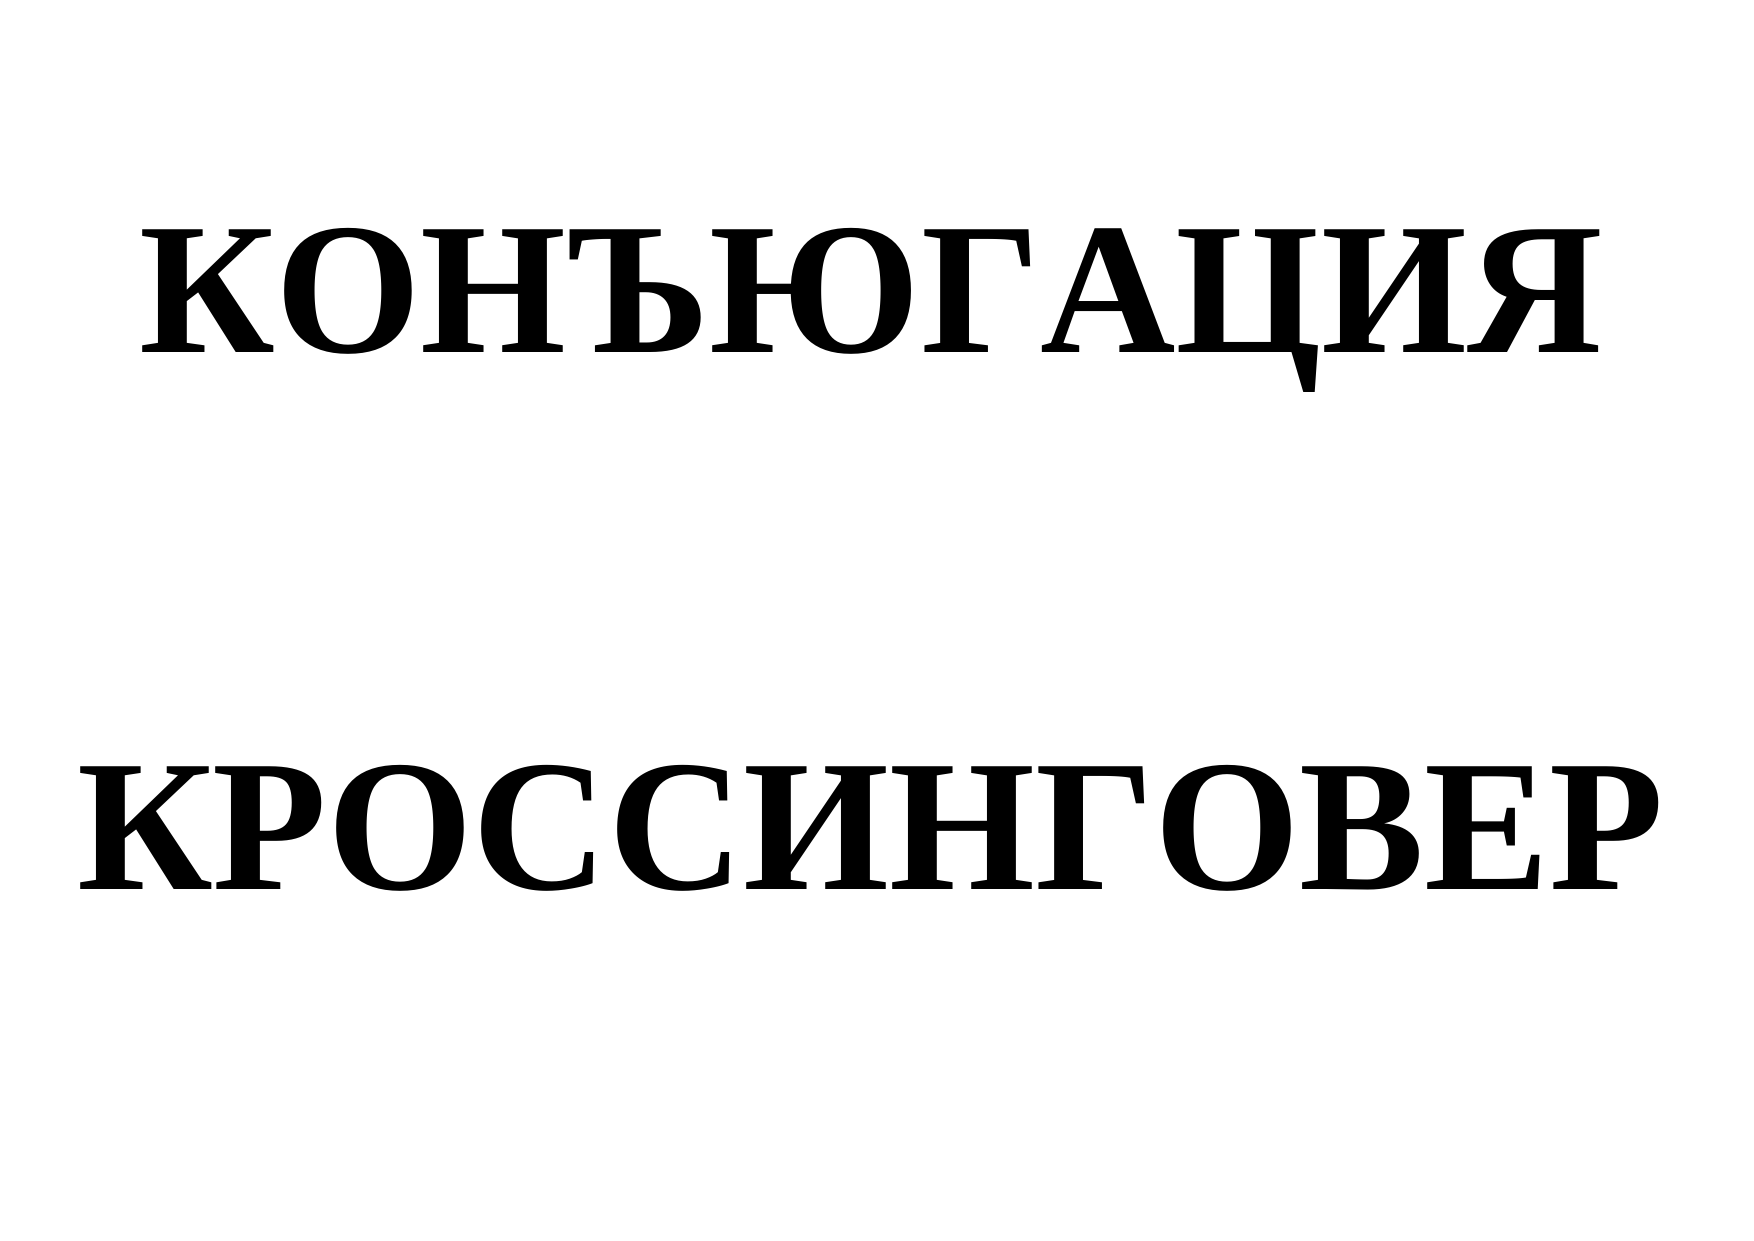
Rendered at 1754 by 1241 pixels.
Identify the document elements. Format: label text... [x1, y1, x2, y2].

text КОНЪЮГАЦИЯ [59, 177, 1683, 393]
text КРОССИНГОВЕР [59, 715, 1683, 930]
